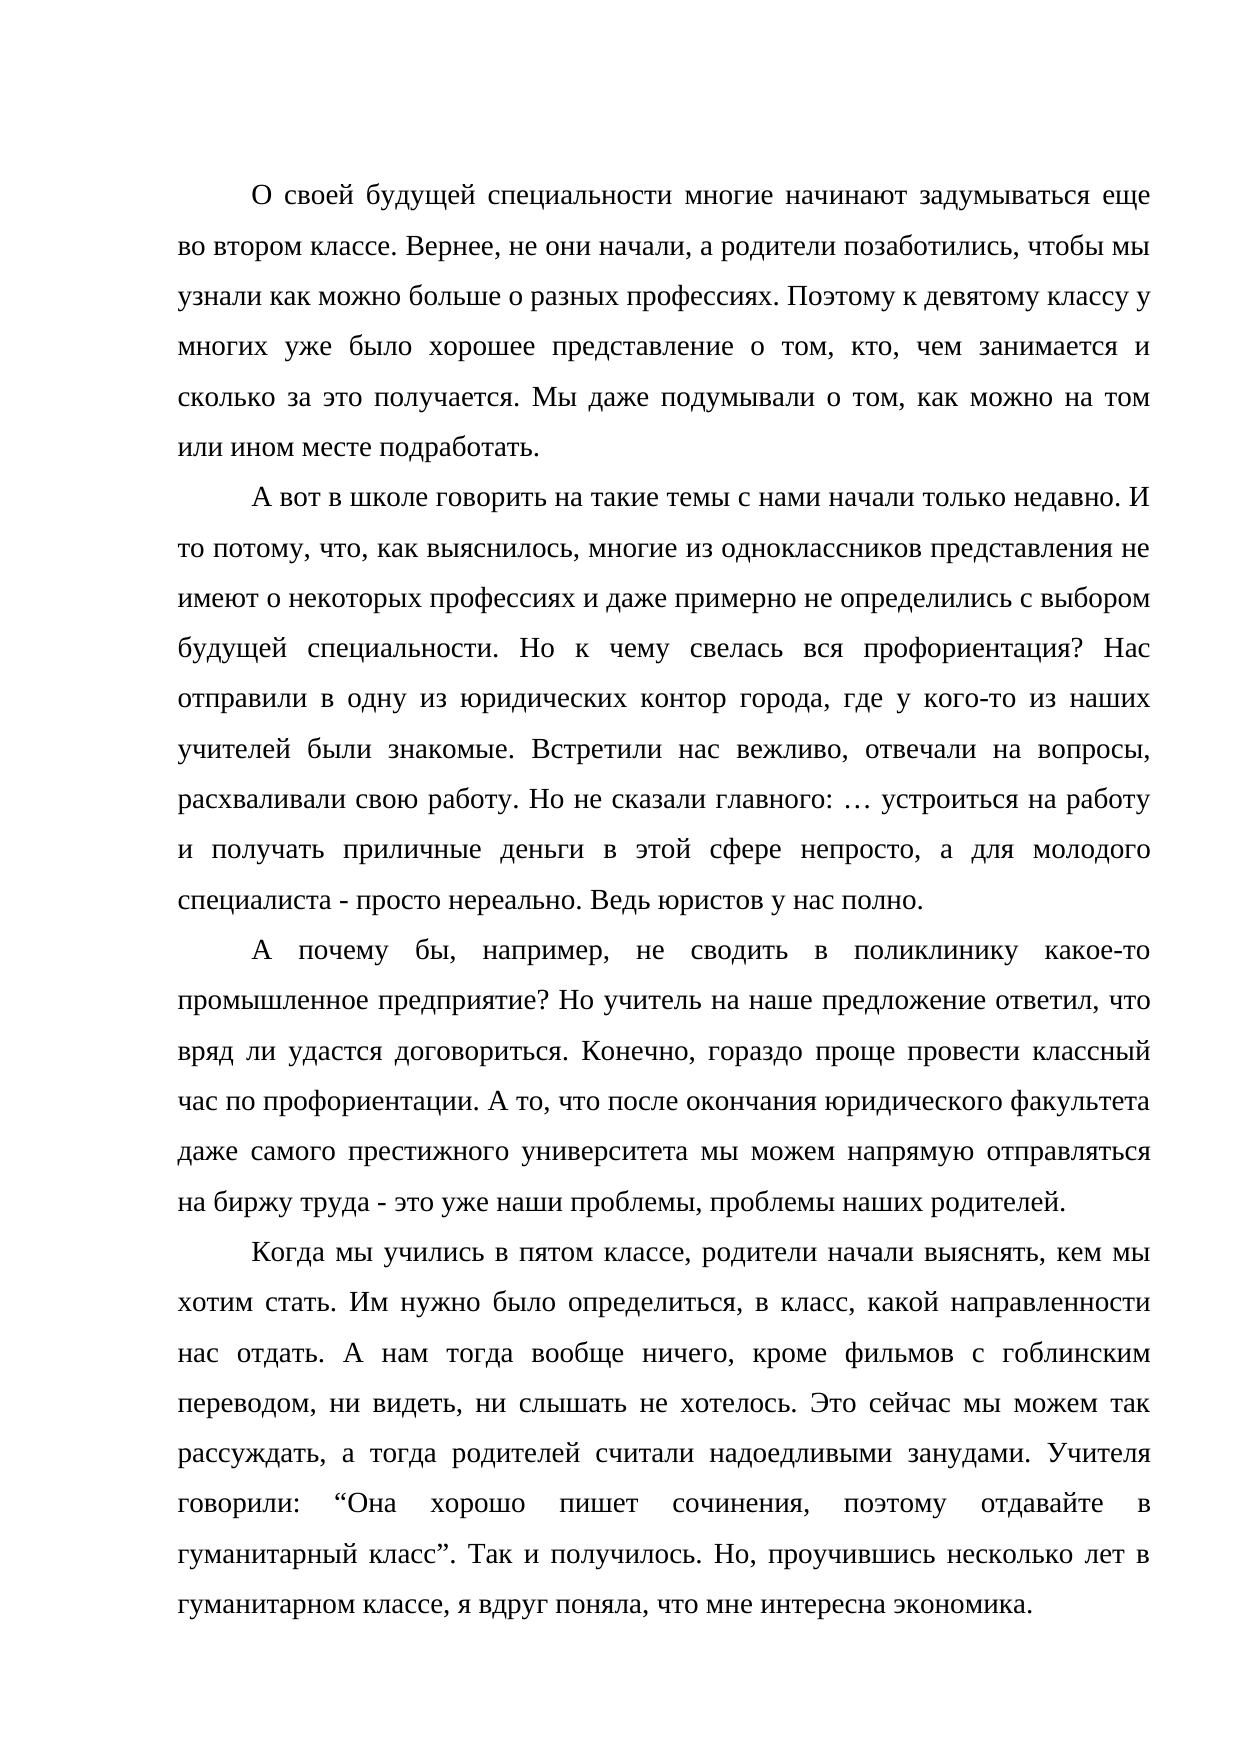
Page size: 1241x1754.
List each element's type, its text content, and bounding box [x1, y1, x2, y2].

text О своей будущей специальности многие начинают задумываться еще во втором классе. Вернее, не они начали, а родители позаботились, чтобы мы узнали как можно больше о разных профессиях. Поэтому к девятому классу у многих уже было хорошее представление о том, кто, чем занимается и сколько за это получается. Мы даже подумывали о том, как можно на том или ином месте подработать. [177, 177, 1152, 463]
text А вот в школе говорить на такие темы с нами начали только недавно. И то потому, что, как выяснилось, многие из одноклассников представления не имеют о некоторых профессиях и даже примерно не определились с выбором будущей специальности. Но к чему свелась вся профориентация? Нас отправили в одну из юридических контор города, где у кого-то из наших учителей были знакомые. Встретили нас вежливо, отвечали на вопросы, расхваливали свою работу. Но не сказали главного: … устроиться на работу и получать приличные деньги в этой сфере непросто, а для молодого специалиста - просто нереально. Ведь юристов у нас полно. [177, 479, 1152, 915]
text Когда мы учились в пятом классе, родители начали выяснять, кем мы хотим стать. Им нужно было определиться, в класс, какой направленности нас отдать. А нам тогда вообще ничего, кроме фильмов с гоблинским переводом, ни видеть, ни слышать не хотелось. Это сейчас мы можем так рассуждать, а тогда родителей считали надоедливыми занудами. Учителя говорили: “Она хорошо пишет сочинения, поэтому отдавайте в гуманитарный класс”. Так и получилось. Но, проучившись несколько лет в гуманитарном классе, я вдруг поняла, что мне интересна экономика. [177, 1234, 1152, 1620]
text А почему бы, например, не сводить в поликлинику какое-то промышленное предприятие? Но учитель на наше предложение ответил, что вряд ли удастся договориться. Конечно, гораздо проще провести классный час по профориентации. А то, что после окончания юридического факультета даже самого престижного университета мы можем напрямую отправляться на биржу труда - это уже наши проблемы, проблемы наших родителей. [177, 932, 1152, 1217]
